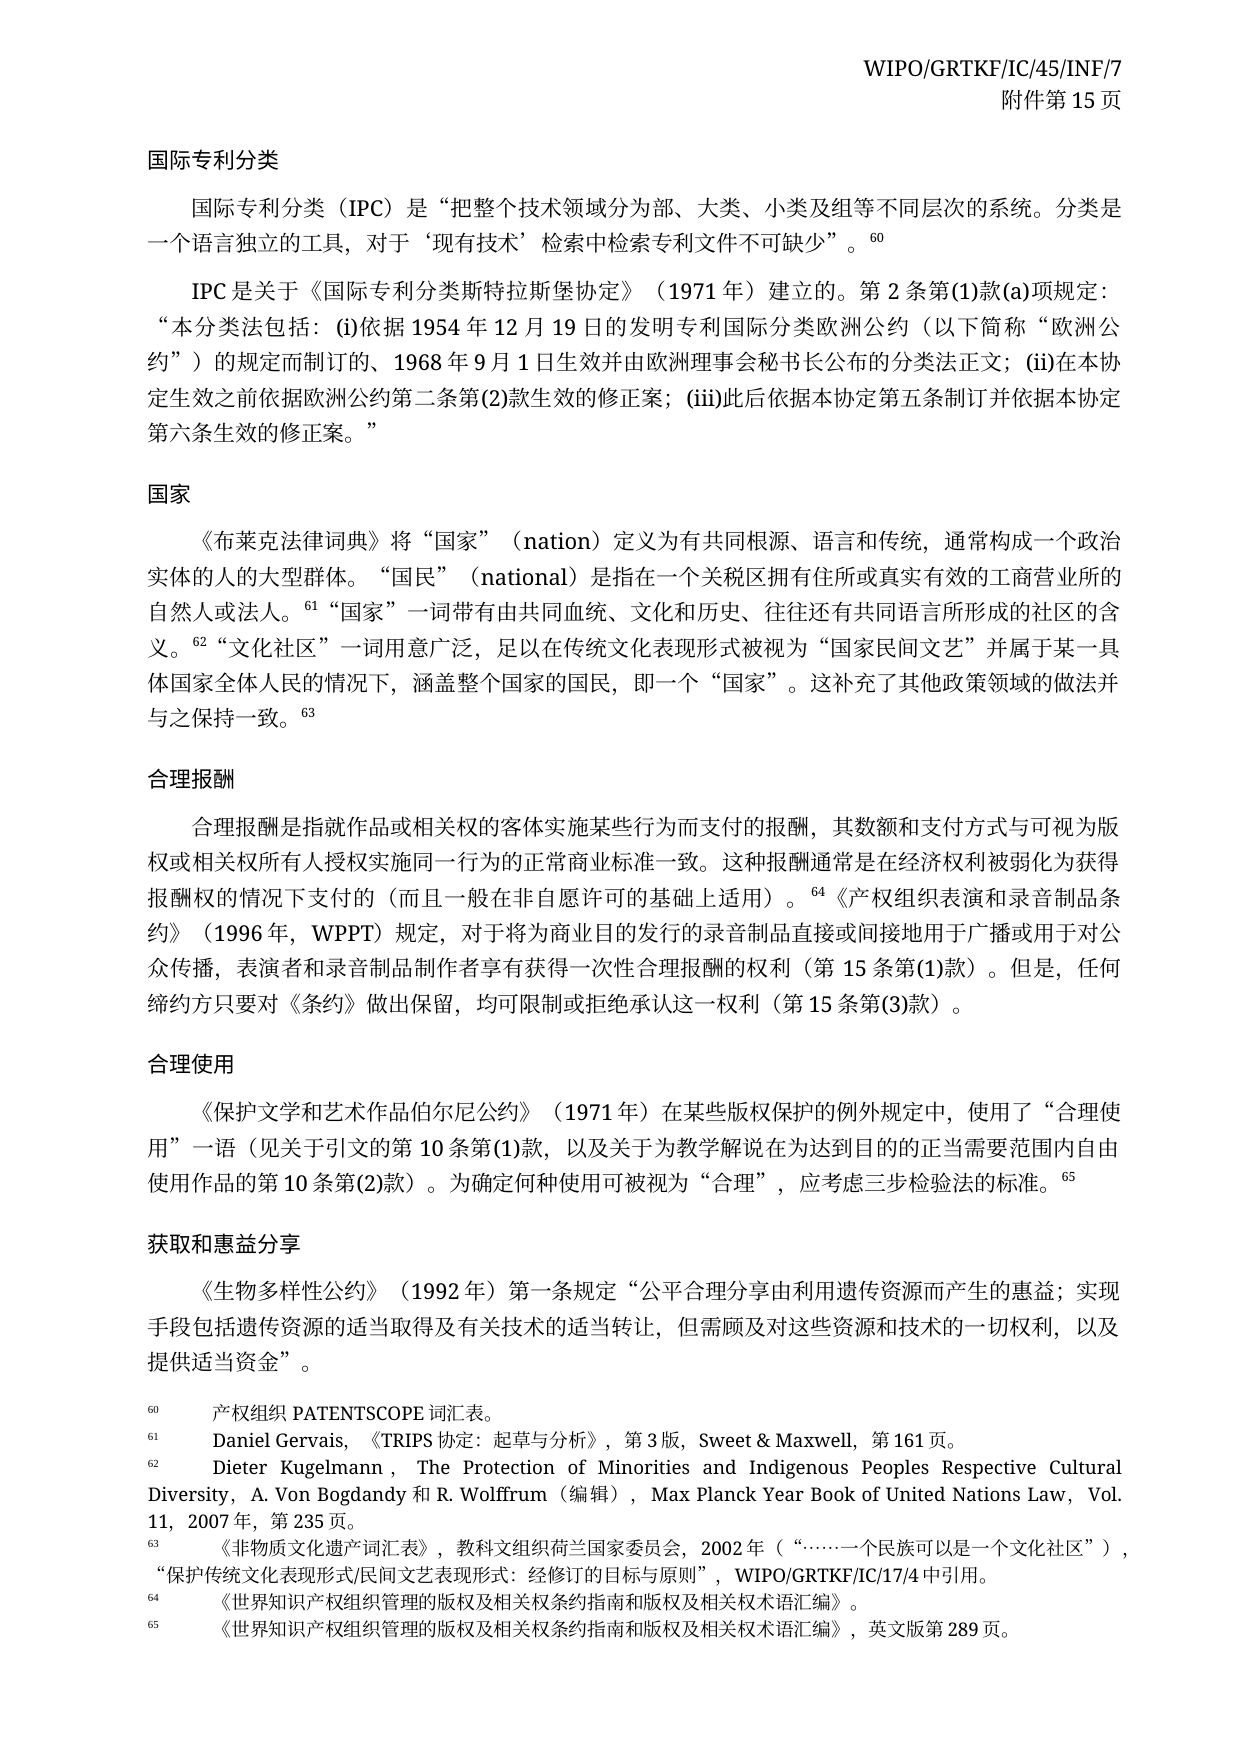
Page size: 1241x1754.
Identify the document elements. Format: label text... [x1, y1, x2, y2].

text 国际专利分类 [148, 139, 1122, 175]
text 《保护文学和艺术作品伯尔尼公约》（1971年）在某些版权保护的例外规定中，使用了“合理使用”一语（见关于引文的第10条第(1)款，以及关于为教学解说在为达到目的的正当需要范围内自由使用作品的第10条第(2)款）。为确定何种使用可被视为“合理”，应考虑三步检验法的标准。 [148, 1092, 1122, 1198]
text 国家 [148, 473, 1122, 508]
text 合理报酬是指就作品或相关权的客体实施某些行为而支付的报酬，其数额和支付方式与可视为版权或相关权所有人授权实施同一行为的正常商业标准一致。这种报酬通常是在经济权利被弱化为获得报酬权的情况下支付的（而且一般在非自愿许可的基础上适用）。《产权组织表演和录音制品条约》（1996年，WPPT）规定，对于将为商业目的发行的录音制品直接或间接地用于广播或用于对公众传播，表演者和录音制品制作者享有获得一次性合理报酬的权利（第15条第(1)款）。但是，任何缔约方只要对《条约》做出保留，均可限制或拒绝承认这一权利（第15条第(3)款）。 [148, 806, 1122, 1019]
text 《布莱克法律词典》将“国家”（nation）定义为有共同根源、语言和传统，通常构成一个政治实体的人的大型群体。“国民”（national）是指在一个关税区拥有住所或真实有效的工商营业所的自然人或法人。“国家”一词带有由共同血统、文化和历史、往往还有共同语言所形成的社区的含义。‍“文化社区”一词用意广泛，足以在传统文化表现形式被视为“国家民间文艺”并属于某一具体国家全体人民的情况下，涵盖整个国家的国民，即一个“国家”。这补充了其他政策领域的做法并与之保持一致。 [148, 521, 1122, 733]
text 合理使用 [148, 1044, 1122, 1079]
text 国际专利分类（IPC）是“把整个技术领域分为部、大类、小类及组等不同层次的系统。分类是一个语言独立的工具，对于‘现有技术’检索中检索专利文件不可缺少”。 [148, 187, 1122, 258]
text 《生物多样性公约》（1992年）第一条规定“公平合理分享由利用遗传资源而产生的惠益；实现手段包括遗传资源的适当取得及有关技术的适当转让，但需顾及对这些资源和技术的一切权利，以及提供适当资金”。 [148, 1271, 1122, 1377]
text IPC是关于《国际专利分类斯特拉斯堡协定》（1971年）建立的。第2条第(1)款(a)项规定：“本分类法包括：(i)依据1954年12月19日的发明专利国际分类欧洲公约（以下简称“欧洲公约”）的规定而制订的、1968年9月1日生效并由欧洲理事会秘书长公布的分类法正文；(ii)在本协定生效之前依据欧洲公约第二条第(2)款生效的修正案；(iii)此后依据本协定第五条制订并依据本协定第六条生效的修正案。” [148, 271, 1122, 448]
text 获取和惠益分享 [148, 1223, 1122, 1258]
text 合理报酬 [148, 758, 1122, 794]
